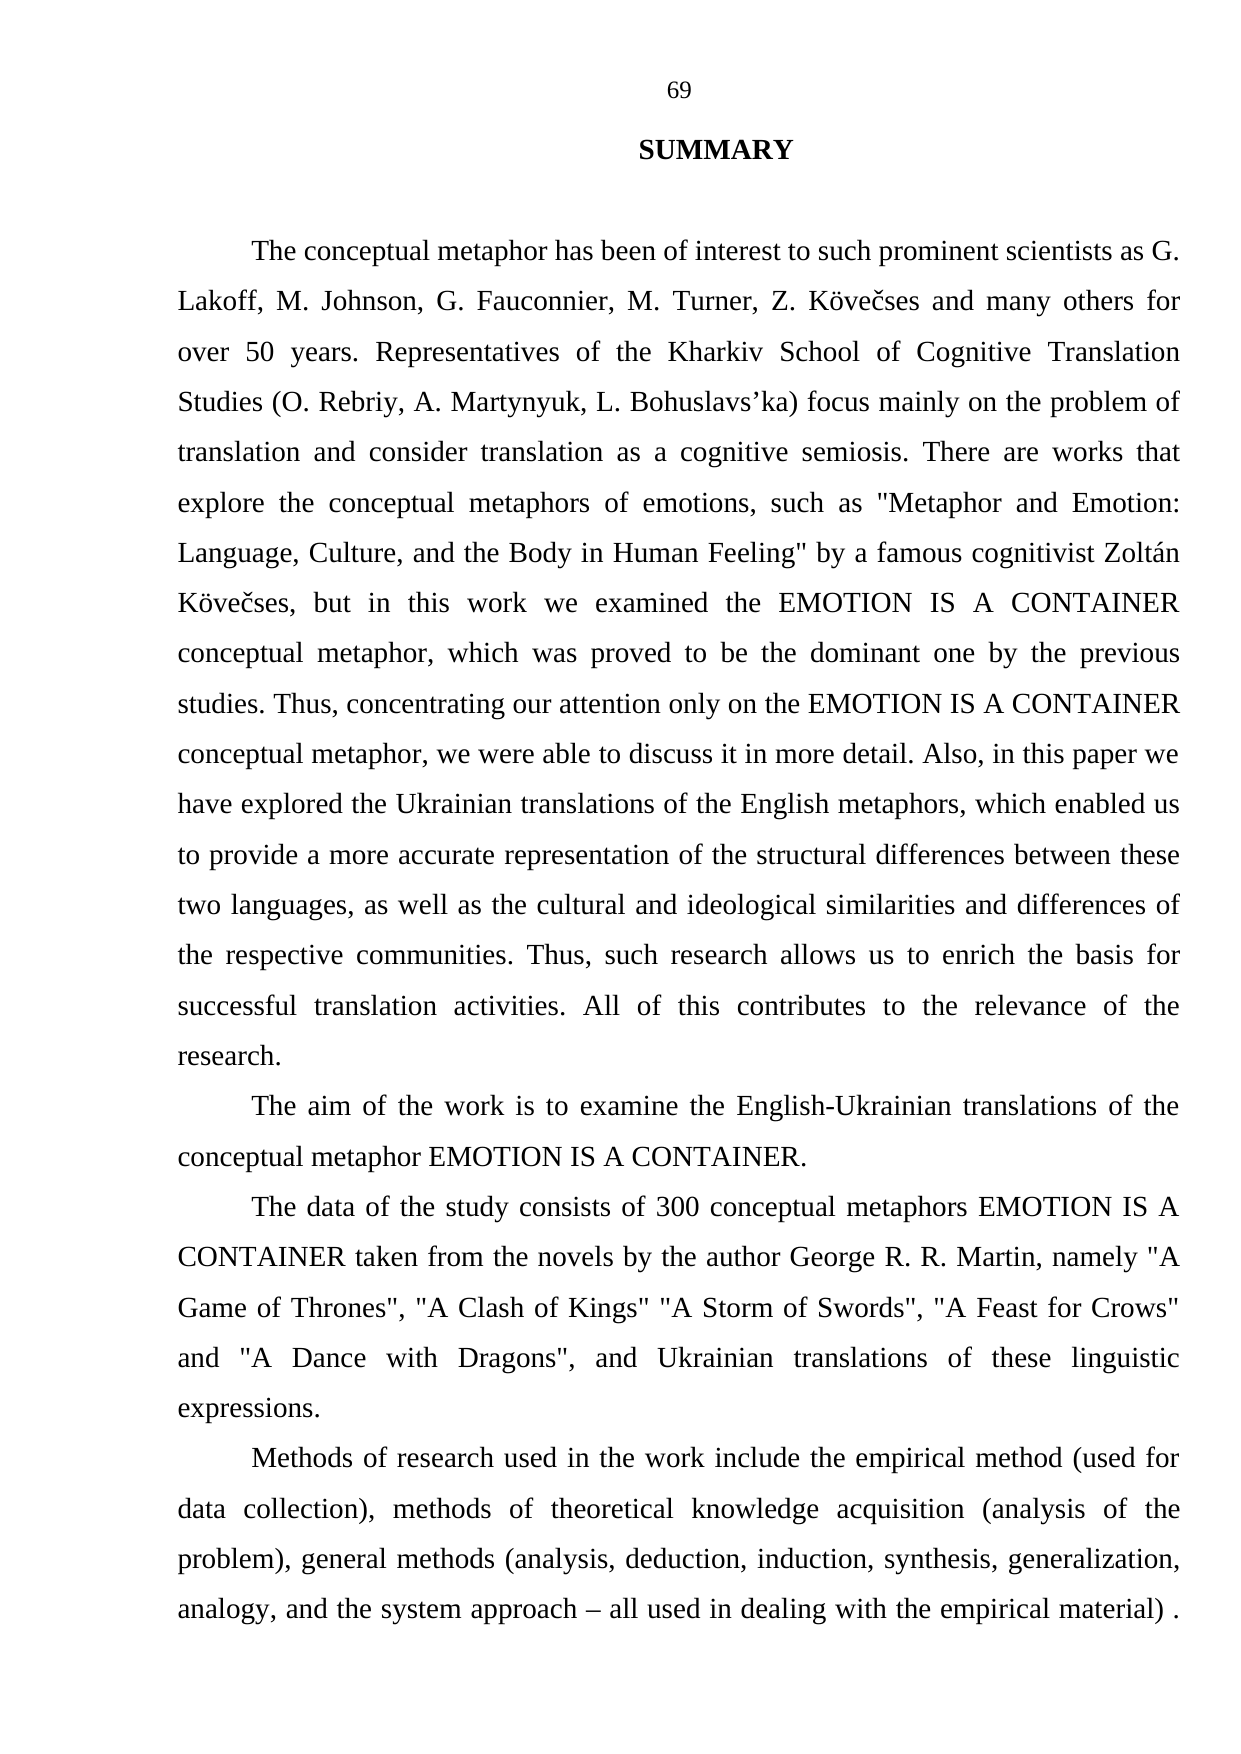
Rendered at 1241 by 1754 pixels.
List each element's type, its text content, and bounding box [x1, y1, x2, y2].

list The aim of the work is to examine the English-Ukrainian translations of the conceptual metaphor EMOTION IS A CONTAINER. [177, 1088, 1181, 1172]
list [177, 1441, 1181, 1625]
list The data of the study consists of 300 conceptual metaphors EMOTION IS A CONTAINER taken from the novels by the author George R. R. Martin, namely "A Game of Thrones", "A Clash of Kings" "A Storm of Swords", "A Feast for Crows" and "A Dance with Dragons", and Ukrainian translations of these linguistic expressions. [177, 1189, 1181, 1424]
list The conceptual metaphor has been of interest to such prominent scientists as G. Lakoff, M. Johnson, G. Fauconnier, M. Turner, Z. Kövečses and many others for over 50 years. Representatives of the Kharkiv School of Cognitive Translation Studies (O. Rebriy, A. Martynyuk, L. Bohuslavs’ka) focus mainly on the problem of translation and consider translation as a cognitive semiosis. There are works that explore the conceptual metaphors of emotions, such as "Metaphor and Emotion: Language, Culture, and the Body in Human Feeling" by a famous cognitivist Zoltán Kövečses, but in this work we examined the EMOTION IS A CONTAINER conceptual metaphor, which was proved to be the dominant one by the previous studies. Thus, concentrating our attention only on the EMOTION IS A CONTAINER conceptual metaphor, we were able to discuss it in more detail. Also, in this paper we have explored the Ukrainian translations of the English metaphors, which enabled us to provide a more accurate representation of the structural differences between these two languages, as well as the cultural and ideological similarities and differences of the respective communities. Thus, such research allows us to enrich the basis for successful translation activities. All of this contributes to the relevance of the research. [177, 233, 1181, 1072]
text SUMMARY [177, 132, 1181, 166]
